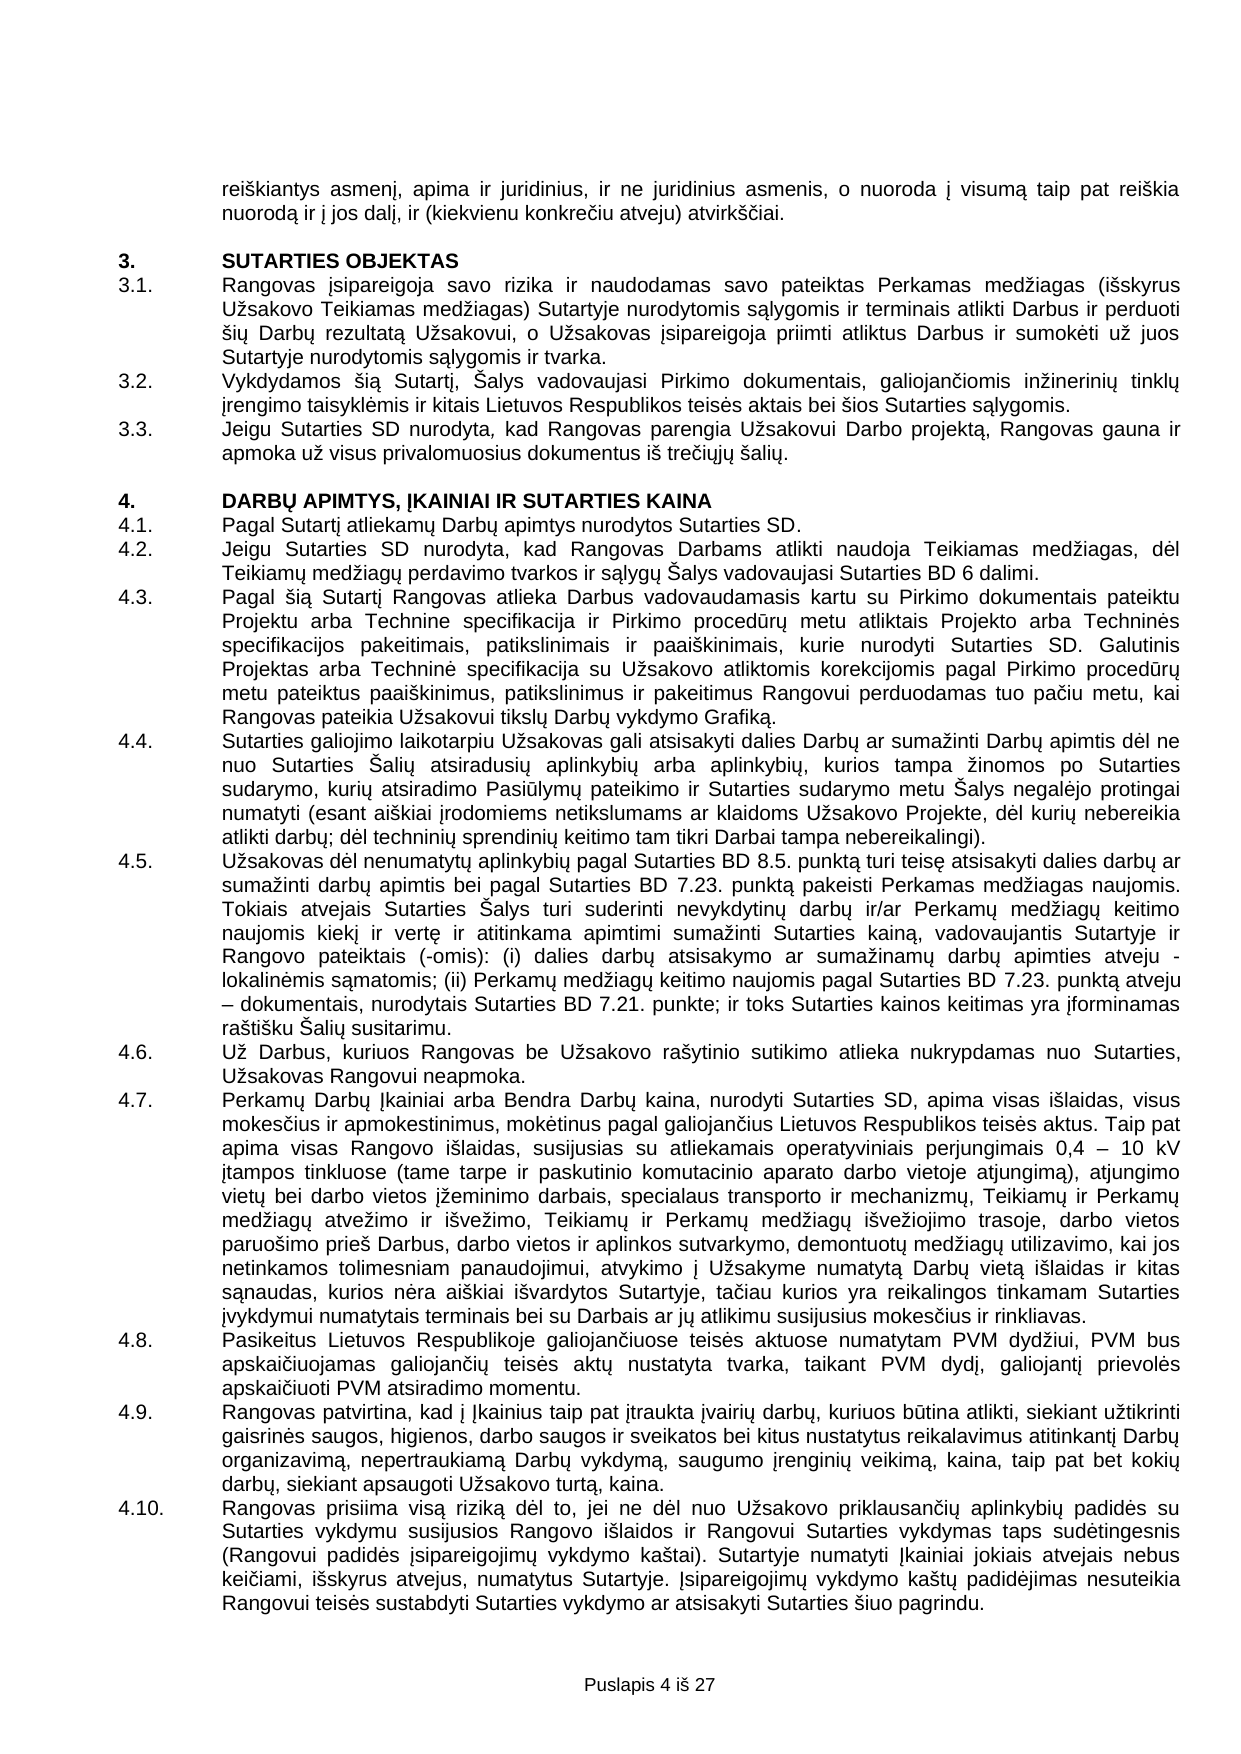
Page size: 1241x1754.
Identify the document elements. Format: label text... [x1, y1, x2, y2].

list Perkamų Darbų Įkainiai arba Bendra Darbų kaina, nurodyti Sutarties SD, apima visas išlaidas, visus mokesčius ir apmokestinimus, mokėtinus pagal galiojančius Lietuvos Respublikos teisės aktus. Taip pat apima visas Rangovo išlaidas, susijusias su atliekamais operatyviniais perjungimais 0,4 – 10 kV įtampos tinkluose (tame tarpe ir paskutinio komutacinio aparato darbo vietoje atjungimą), atjungimo vietų bei darbo vietos įžeminimo darbais, specialaus transporto ir mechanizmų, Teikiamų ir Perkamų medžiagų atvežimo ir išvežimo, Teikiamų ir Perkamų medžiagų išvežiojimo trasoje, darbo vietos paruošimo prieš Darbus, darbo vietos ir aplinkos sutvarkymo, demontuotų medžiagų utilizavimo, kai jos netinkamos tolimesniam panaudojimui, atvykimo į Užsakyme numatytą Darbų vietą išlaidas ir kitas sąnaudas, kurios nėra aiškiai išvardytos Sutartyje, tačiau kurios yra reikalingos tinkamam Sutarties įvykdymui numatytais terminais bei su Darbais ar jų atlikimu susijusius mokesčius ir rinkliavas. [118, 1088, 1181, 1328]
list Pasikeitus Lietuvos Respublikoje galiojančiuose teisės aktuose numatytam PVM dydžiui, PVM bus apskaičiuojamas galiojančių teisės aktų nustatyta tvarka, taikant PVM dydį, galiojantį prievolės apskaičiuoti PVM atsiradimo momentu. [118, 1328, 1181, 1399]
list Vykdydamos šią Sutartį, Šalys vadovaujasi Pirkimo dokumentais, galiojančiomis inžinerinių tinklų įrengimo taisyklėmis ir kitais Lietuvos Respublikos teisės aktais bei šios Sutarties sąlygomis. [118, 369, 1181, 417]
list Rangovas įsipareigoja savo rizika ir naudodamas savo pateiktas Perkamas medžiagas (išskyrus Užsakovo Teikiamas medžiagas) Sutartyje nurodytomis sąlygomis ir terminais atlikti Darbus ir perduoti šių Darbų rezultatą Užsakovui, o Užsakovas įsipareigoja priimti atliktus Darbus ir sumokėti už juos Sutartyje nurodytomis sąlygomis ir tvarka. [118, 273, 1181, 369]
list Jeigu Sutarties SD nurodyta, kad Rangovas Darbams atlikti naudoja Teikiamas medžiagas, dėl Teikiamų medžiagų perdavimo tvarkos ir sąlygų Šalys vadovaujasi Sutarties BD 6 dalimi. [118, 537, 1181, 585]
list Pagal Sutartį atliekamų Darbų apimtys nurodytos Sutarties SD. [118, 513, 1181, 537]
list Pagal šią Sutartį Rangovas atlieka Darbus vadovaudamasis kartu su Pirkimo dokumentais pateiktu Projektu arba Technine specifikacija ir Pirkimo procedūrų metu atliktais Projekto arba Techninės specifikacijos pakeitimais, patikslinimais ir paaiškinimais, kurie nurodyti Sutarties SD. Galutinis Projektas arba Techninė specifikacija su Užsakovo atliktomis korekcijomis pagal Pirkimo procedūrų metu pateiktus paaiškinimus, patikslinimus ir pakeitimus Rangovui perduodamas tuo pačiu metu, kai Rangovas pateikia Užsakovui tikslų Darbų vykdymo Grafiką. [118, 585, 1181, 729]
list SUTARTIES OBJEKTAS [118, 249, 1181, 273]
list Jeigu Sutarties SD nurodyta, kad Rangovas parengia Užsakovui Darbo projektą, Rangovas gauna ir apmoka už visus privalomuosius dokumentus iš trečiųjų šalių. [118, 417, 1181, 465]
list Užsakovas dėl nenumatytų aplinkybių pagal Sutarties BD 8.5. punktą turi teisę atsisakyti dalies darbų ar sumažinti darbų apimtis bei pagal Sutarties BD 7.23. punktą pakeisti Perkamas medžiagas naujomis. Tokiais atvejais Sutarties Šalys turi suderinti nevykdytinų darbų ir/ar Perkamų medžiagų keitimo naujomis kiekį ir vertę ir atitinkama apimtimi sumažinti Sutarties kainą, vadovaujantis Sutartyje ir Rangovo pateiktais (-omis): (i) dalies darbų atsisakymo ar sumažinamų darbų apimties atveju - lokalinėmis sąmatomis; (ii) Perkamų medžiagų keitimo naujomis pagal Sutarties BD 7.23. punktą atveju – dokumentais, nurodytais Sutarties BD 7.21. punkte; ir toks Sutarties kainos keitimas yra įforminamas raštišku Šalių susitarimu. [118, 848, 1181, 1040]
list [118, 177, 1181, 225]
list Už Darbus, kuriuos Rangovas be Užsakovo rašytinio sutikimo atlieka nukrypdamas nuo Sutarties, Užsakovas Rangovui neapmoka. [118, 1040, 1181, 1088]
list DARBŲ APIMTYS, ĮKAINIAI IR SUTARTIES KAINA [118, 489, 1181, 513]
list Rangovas prisiima visą riziką dėl to, jei ne dėl nuo Užsakovo priklausančių aplinkybių padidės su Sutarties vykdymu susijusios Rangovo išlaidos ir Rangovui Sutarties vykdymas taps sudėtingesnis (Rangovui padidės įsipareigojimų vykdymo kaštai). Sutartyje numatyti Įkainiai jokiais atvejais nebus keičiami, išskyrus atvejus, numatytus Sutartyje. Įsipareigojimų vykdymo kaštų padidėjimas nesuteikia Rangovui teisės sustabdyti Sutarties vykdymo ar atsisakyti Sutarties šiuo pagrindu. [118, 1495, 1181, 1615]
list Rangovas patvirtina, kad į Įkainius taip pat įtraukta įvairių darbų, kuriuos būtina atlikti, siekiant užtikrinti gaisrinės saugos, higienos, darbo saugos ir sveikatos bei kitus nustatytus reikalavimus atitinkantį Darbų organizavimą, nepertraukiamą Darbų vykdymą, saugumo įrenginių veikimą, kaina, taip pat bet kokių darbų, siekiant apsaugoti Užsakovo turtą, kaina. [118, 1399, 1181, 1495]
list Sutarties galiojimo laikotarpiu Užsakovas gali atsisakyti dalies Darbų ar sumažinti Darbų apimtis dėl ne nuo Sutarties Šalių atsiradusių aplinkybių arba aplinkybių, kurios tampa žinomos po Sutarties sudarymo, kurių atsiradimo Pasiūlymų pateikimo ir Sutarties sudarymo metu Šalys negalėjo protingai numatyti (esant aiškiai įrodomiems netikslumams ar klaidoms Užsakovo Projekte, dėl kurių nebereikia atlikti darbų; dėl techninių sprendinių keitimo tam tikri Darbai tampa nebereikalingi). [118, 729, 1181, 848]
